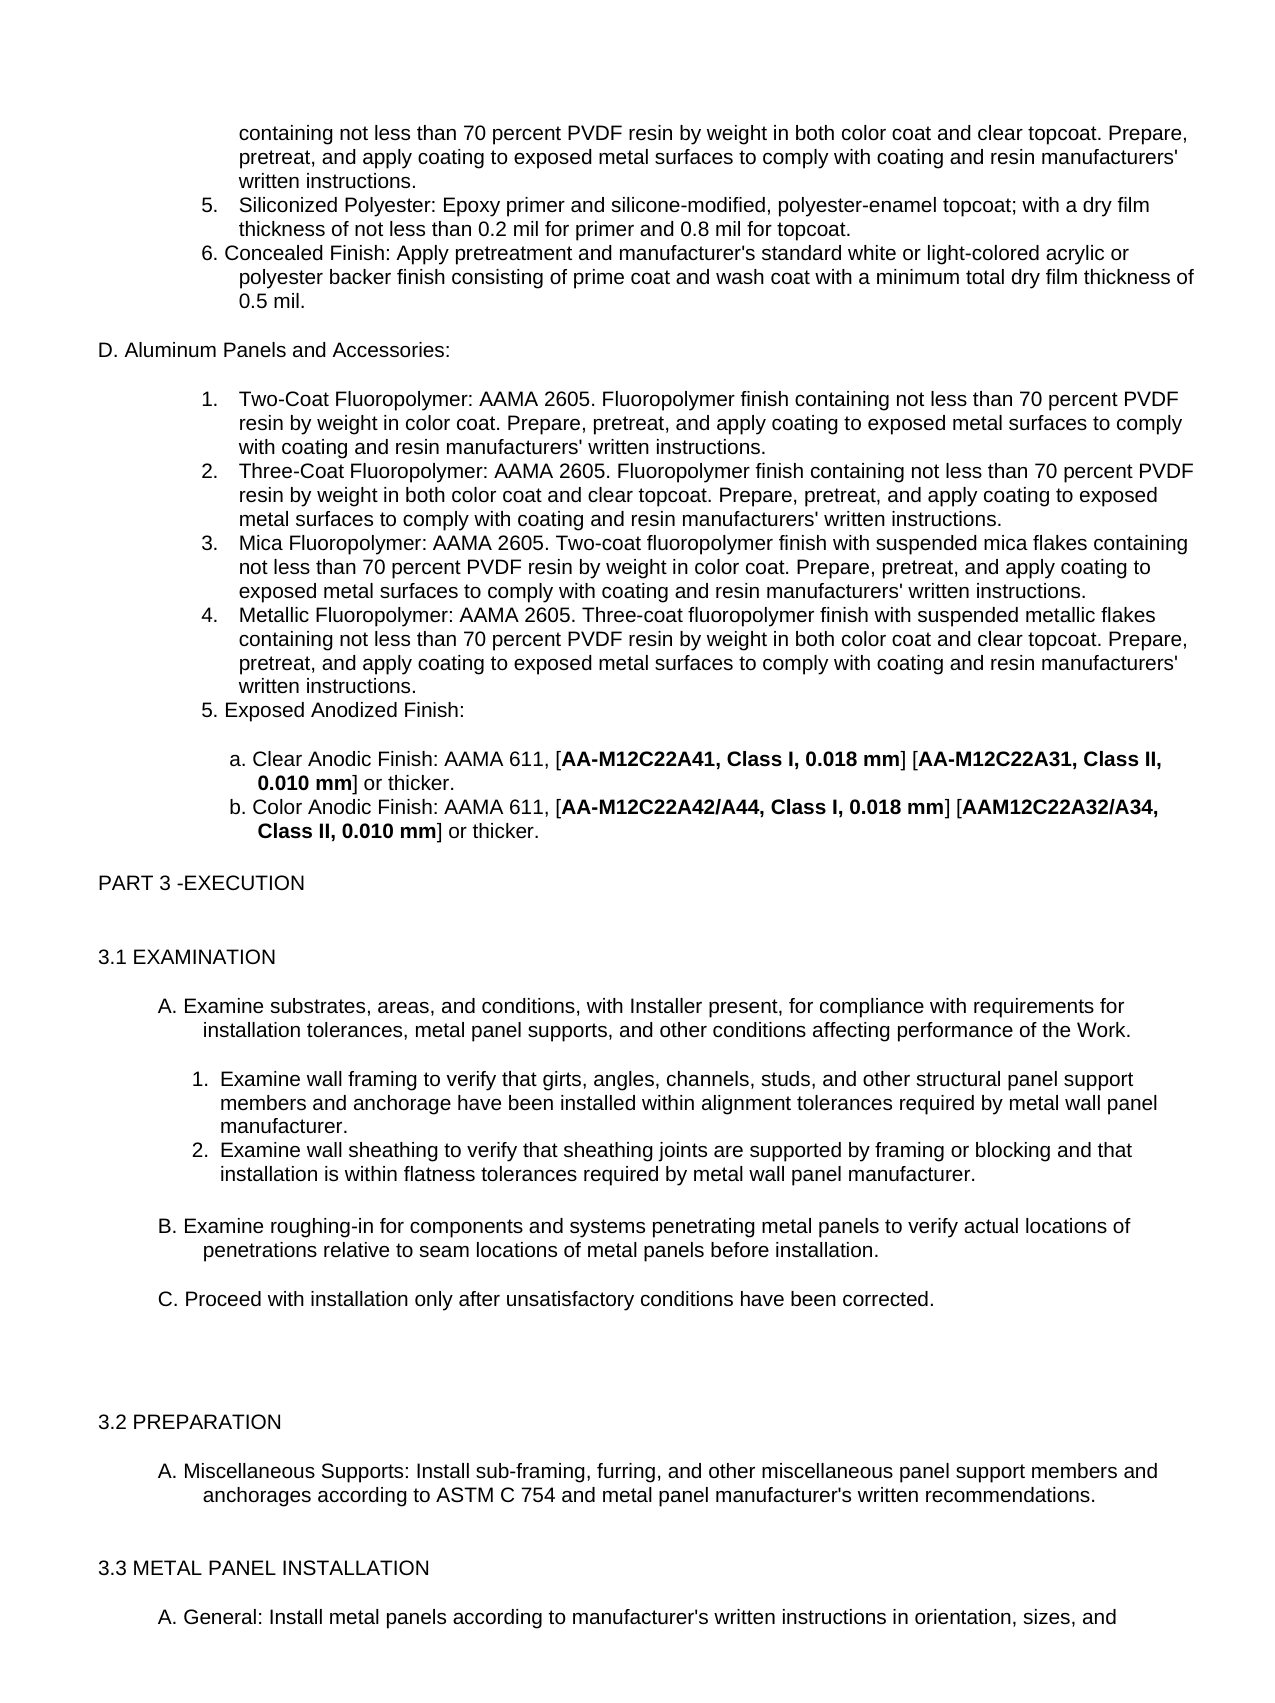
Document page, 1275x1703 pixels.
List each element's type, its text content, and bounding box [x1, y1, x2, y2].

list Examine wall sheathing to verify that sheathing joints are supported by framing or blocking and that installation is within flatness tolerances required by metal wall panel manufacturer. [192, 1138, 1201, 1186]
text PART 3 -EXECUTION [98, 871, 1201, 895]
text B. Examine roughing-in for components and systems penetrating metal panels to verify actual locations of penetrations relative to seam locations of metal panels before installation. [158, 1214, 1201, 1262]
text A. Miscellaneous Supports: Install sub-framing, furring, and other miscellaneous panel support members and anchorages according to ASTM C 754 and metal panel manufacturer's written recommendations. [158, 1458, 1201, 1506]
list Examine wall framing to verify that girts, angles, channels, studs, and other structural panel support members and anchorage have been installed within alignment tolerances required by metal wall panel manufacturer. [192, 1066, 1201, 1138]
text b. Color Anodic Finish: AAMA 611, [AA-M12C22A42/A44, Class I, 0.018 mm] [AAM12C22A32/A34, Class II, 0.010 mm] or thicker. [229, 795, 1201, 843]
list Two-Coat Fluoropolymer: AAMA 2605. Fluoropolymer finish containing not less than 70 percent PVDF resin by weight in color coat. Prepare, pretreat, and apply coating to exposed metal surfaces to comply with coating and resin manufacturers' written instructions. [201, 387, 1201, 459]
text a. Clear Anodic Finish: AAMA 611, [AA-M12C22A41, Class I, 0.018 mm] [AA-M12C22A31, Class II, 0.010 mm] or thicker. [229, 747, 1201, 795]
text 3.3 METAL PANEL INSTALLATION [98, 1556, 1201, 1580]
text 5. Exposed Anodized Finish: [98, 698, 1201, 722]
list Siliconized Polyester: Epoxy primer and silicone-modified, polyester-enamel topcoat; with a dry film thickness of not less than 0.2 mil for primer and 0.8 mil for topcoat. [201, 193, 1201, 241]
list Three-Coat Fluoropolymer: AAMA 2605. Fluoropolymer finish containing not less than 70 percent PVDF resin by weight in both color coat and clear topcoat. Prepare, pretreat, and apply coating to exposed metal surfaces to comply with coating and resin manufacturers' written instructions. [201, 459, 1201, 531]
text D. Aluminum Panels and Accessories: [98, 338, 1201, 362]
text 6. Concealed Finish: Apply pretreatment and manufacturer's standard white or light-colored acrylic or polyester backer finish consisting of prime coat and wash coat with a minimum total dry film thickness of 0.5 mil. [201, 241, 1201, 313]
list Metallic Fluoropolymer: AAMA 2605. Three-coat fluoropolymer finish with suspended metallic flakes containing not less than 70 percent PVDF resin by weight in both color coat and clear topcoat. Prepare, pretreat, and apply coating to exposed metal surfaces to comply with coating and resin manufacturers' written instructions. [201, 602, 1201, 698]
list Mica Fluoropolymer: AAMA 2605. Two-coat fluoropolymer finish with suspended mica flakes containing not less than 70 percent PVDF resin by weight in color coat. Prepare, pretreat, and apply coating to exposed metal surfaces to comply with coating and resin manufacturers' written instructions. [201, 531, 1201, 602]
text A. Examine substrates, areas, and conditions, with Installer present, for compliance with requirements for installation tolerances, metal panel supports, and other conditions affecting performance of the Work. [158, 993, 1201, 1041]
text C. Proceed with installation only after unsatisfactory conditions have been corrected. [158, 1287, 1201, 1311]
text 3.2 PREPARATION [98, 1409, 1201, 1433]
text 3.1 EXAMINATION [98, 944, 1201, 968]
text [158, 1605, 1185, 1629]
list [201, 121, 1201, 193]
